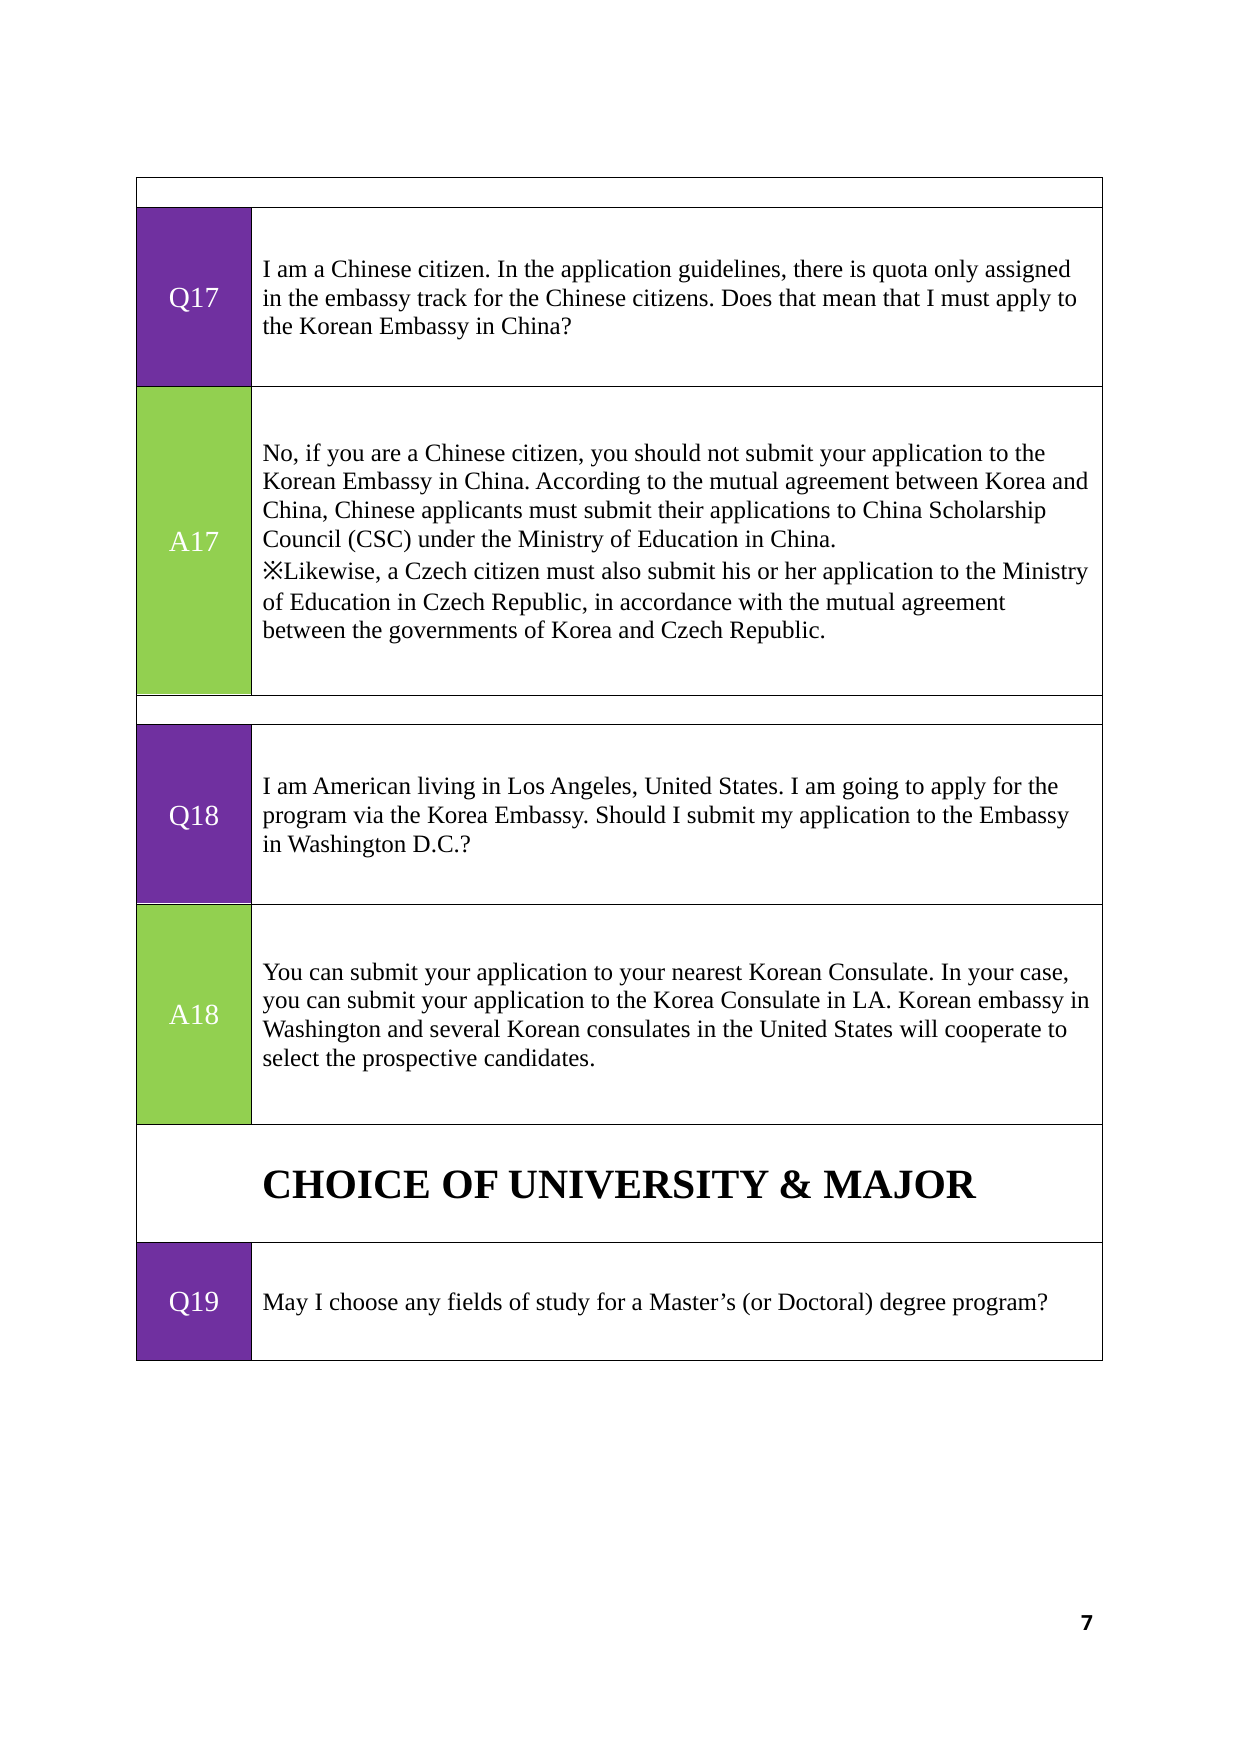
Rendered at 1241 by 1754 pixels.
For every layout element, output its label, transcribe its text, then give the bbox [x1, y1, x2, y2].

table_cell Q18 [137, 725, 251, 903]
table_cell Q19 [137, 1243, 251, 1360]
table_cell You can submit your application to your nearest Korean Consulate. In your case, you can submit your application to the Korea Consulate in LA. Korean embassy in Washington and several Korean consulates in the United States will cooperate to select the prospective candidates. [252, 905, 1102, 1124]
table_cell [137, 178, 1102, 207]
table_cell May I choose any fields of study for a Master’s (or Doctoral) degree program? [252, 1243, 1102, 1360]
table_cell I am a Chinese citizen. In the application guidelines, there is quota only assigned in the embassy track for the Chinese citizens. Does that mean that I must apply to the Korean Embassy in China? [252, 208, 1102, 386]
table_cell A18 [137, 905, 251, 1124]
table_cell A17 [137, 387, 251, 694]
table_cell No, if you are a Chinese citizen, you should not submit your application to the Korean Embassy in China. According to the mutual agreement between Korea and China, Chinese applicants must submit their applications to China Scholarship Council (CSC) under the Ministry of Education in China. ※Likewise, a Czech citizen must also submit his or her application to the Ministry of Education in Czech Republic, in accordance with the mutual agreement between the governments of Korea and Czech Republic. [252, 387, 1102, 694]
table_cell I am American living in Los Angeles, United States. I am going to apply for the program via the Korea Embassy. Should I submit my application to the Embassy in Washington D.C.? [252, 725, 1102, 903]
table_cell [137, 696, 1102, 724]
table_cell Q17 [137, 208, 251, 386]
table_cell CHOICE OF UNIVERSITY & MAJOR [137, 1125, 1102, 1242]
